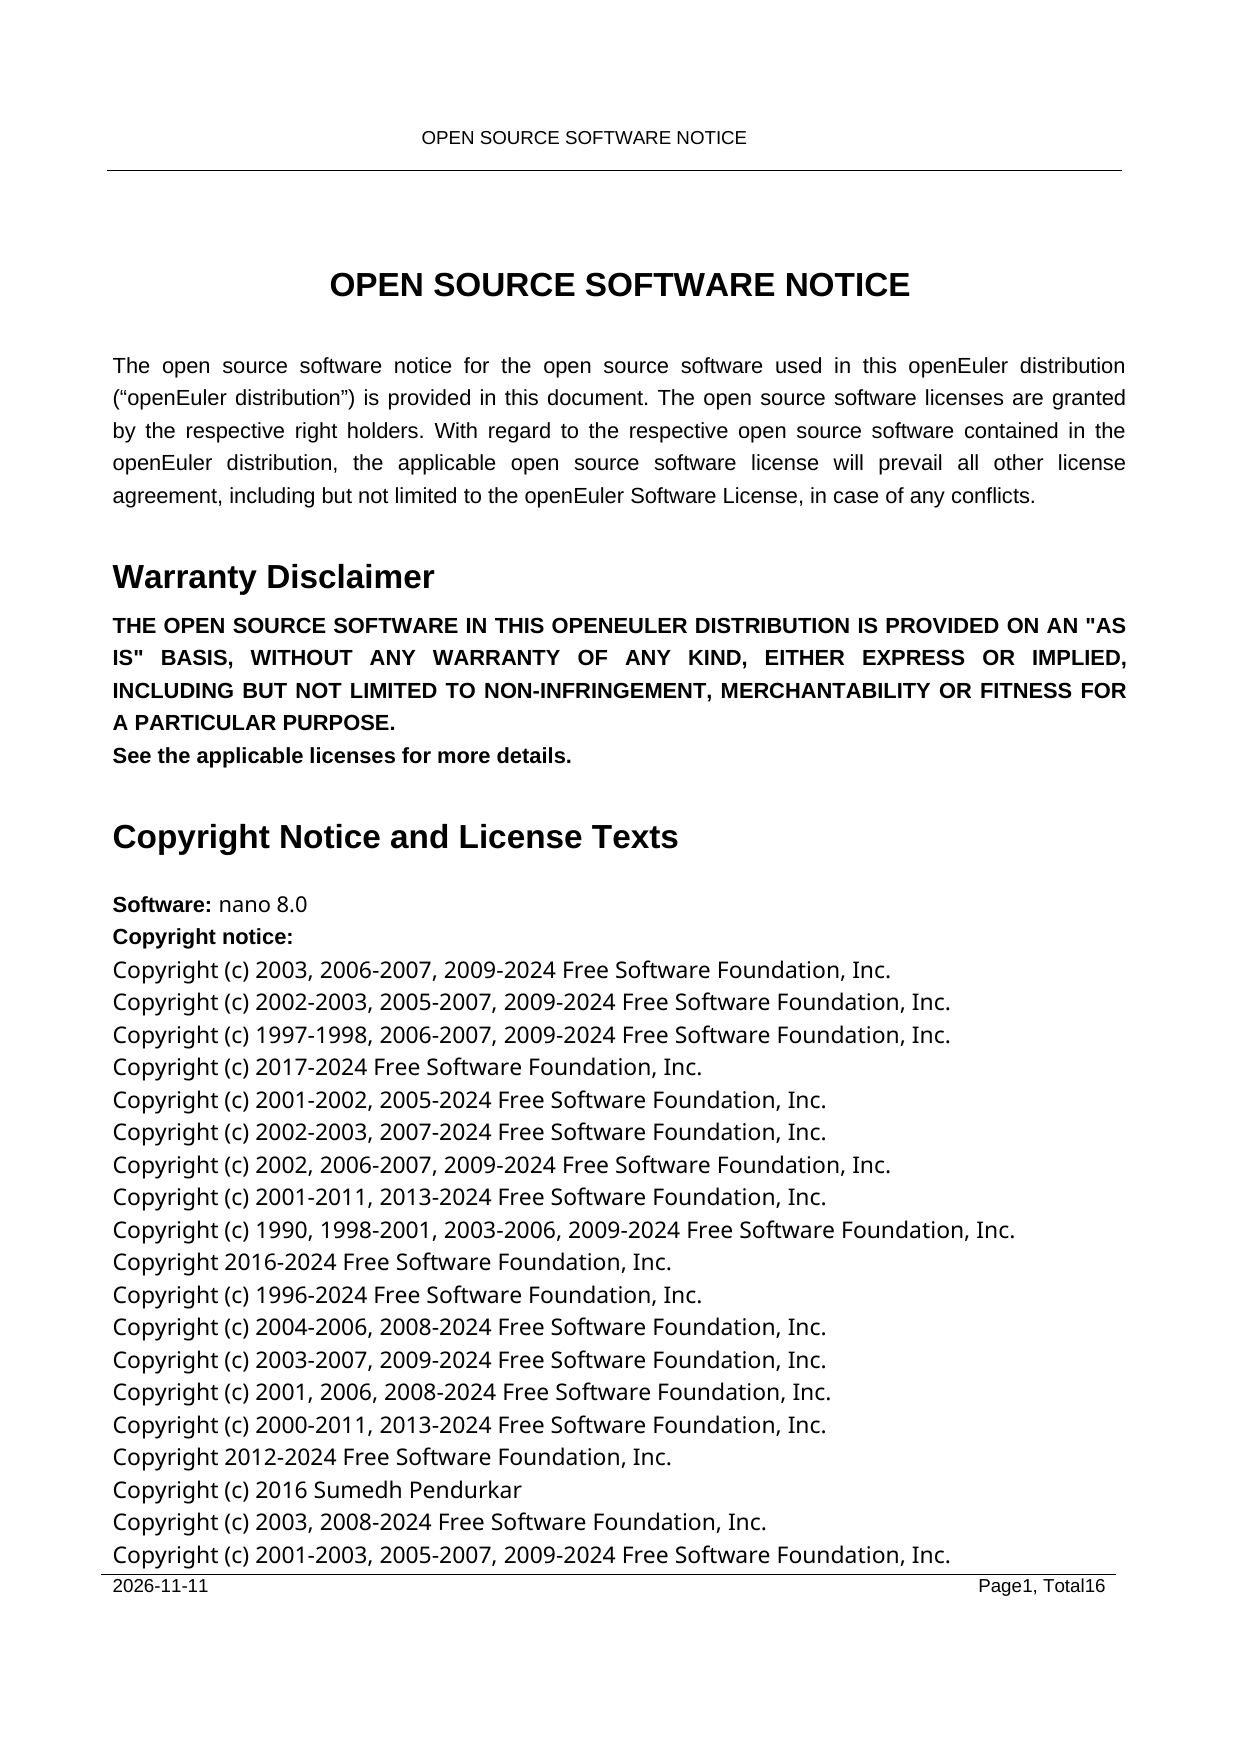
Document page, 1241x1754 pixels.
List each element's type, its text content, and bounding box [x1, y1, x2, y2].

text Software: nano 8.0 [112, 888, 1128, 921]
text Copyright Notice and License Texts [112, 804, 1128, 869]
text The open source software notice for the open source software used in this openEuler distribution (“openEuler distribution”) is provided in this document. The open source software licenses are granted by the respective right holders. With regard to the respective open source software contained in the openEuler distribution, the applicable open source software license will prevail all other license agreement, including but not limited to the openEuler Software License, in case of any conflicts. [112, 349, 1128, 511]
text OPEN SOURCE SOFTWARE NOTICE [112, 251, 1128, 316]
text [112, 953, 1128, 1571]
text Warranty Disclaimer [112, 544, 1128, 609]
text Copyright notice: [112, 921, 1128, 953]
text THE OPEN SOURCE SOFTWARE IN THIS OPENEULER DISTRIBUTION IS PROVIDED ON AN "AS IS" BASIS, WITHOUT ANY WARRANTY OF ANY KIND, EITHER EXPRESS OR IMPLIED, INCLUDING BUT NOT LIMITED TO NON-INFRINGEMENT, MERCHANTABILITY OR FITNESS FOR A PARTICULAR PURPOSE. See the applicable licenses for more details. [112, 609, 1128, 771]
